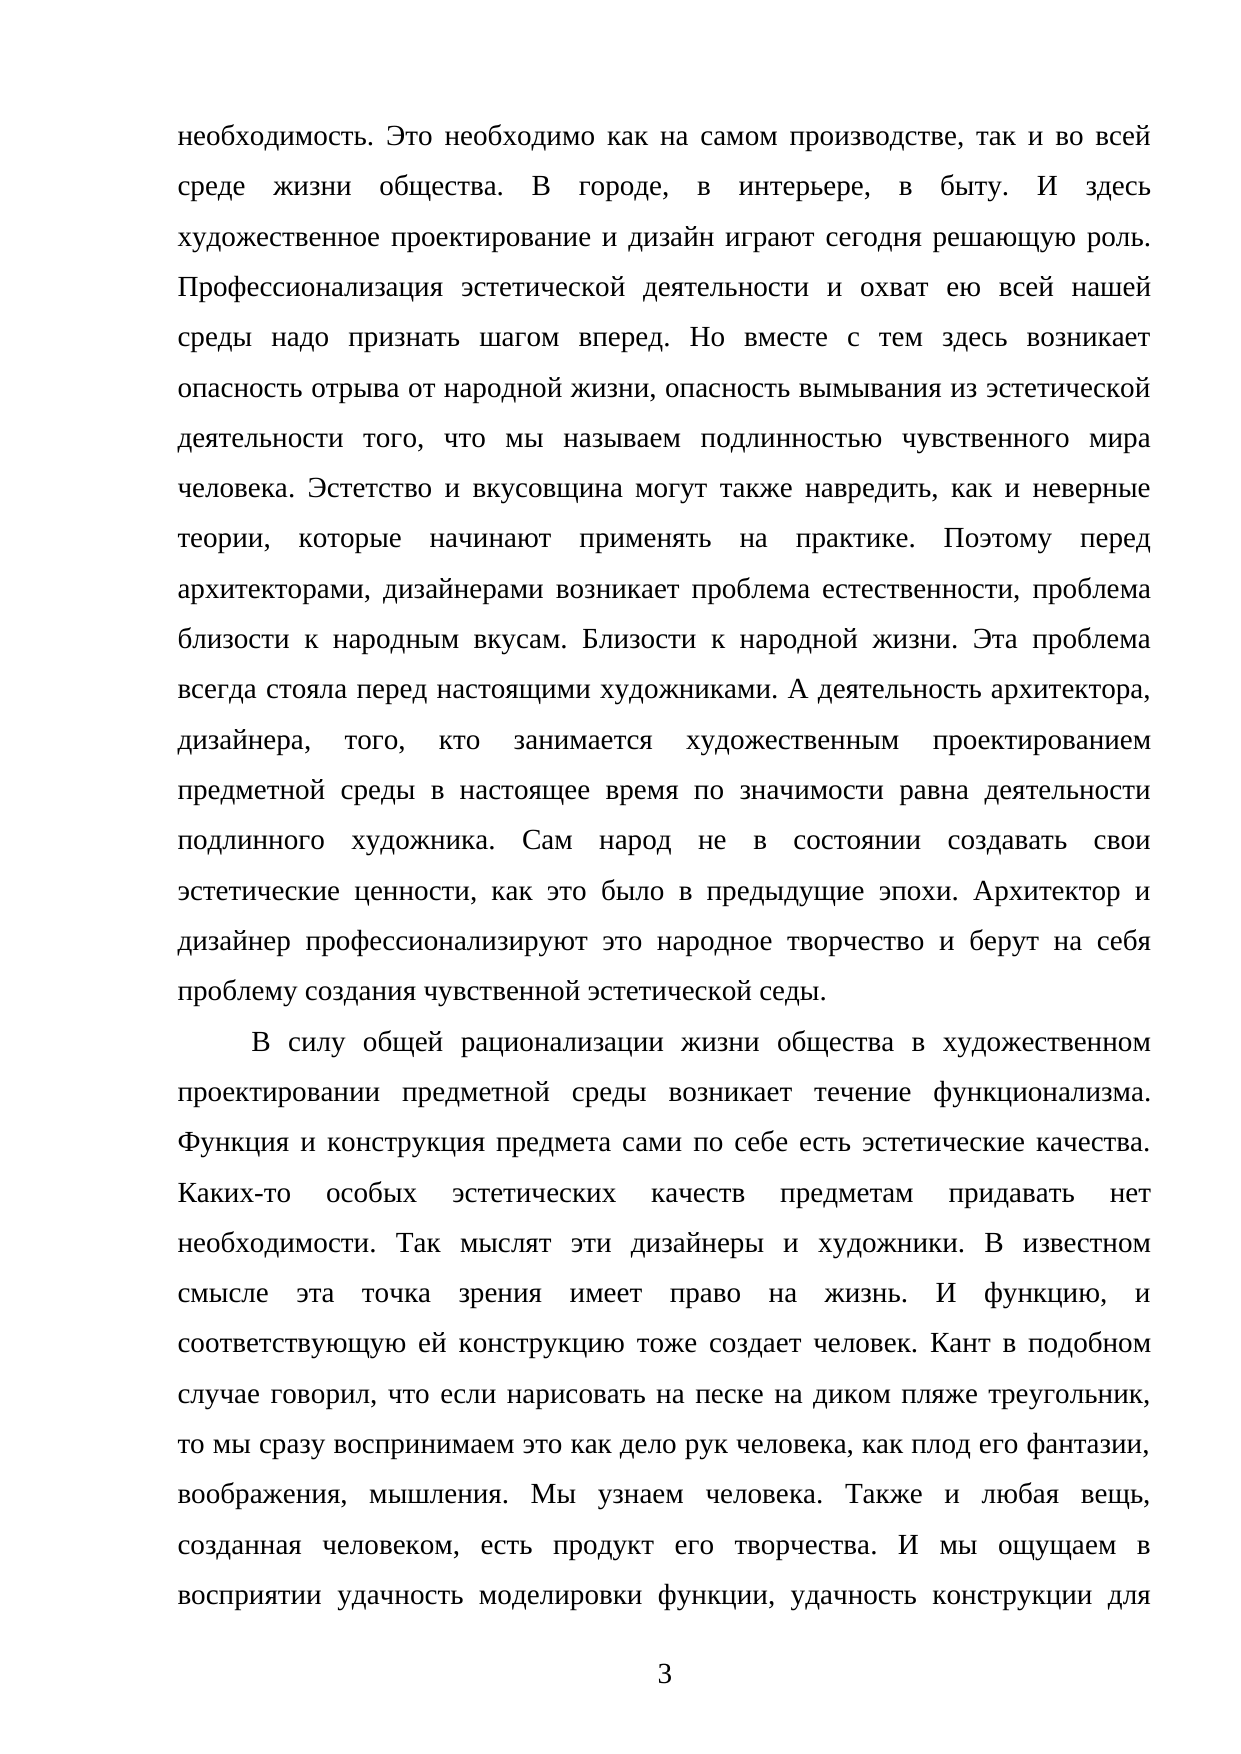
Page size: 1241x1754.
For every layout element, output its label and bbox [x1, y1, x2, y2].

text [177, 1024, 1152, 1611]
text [177, 118, 1152, 1007]
